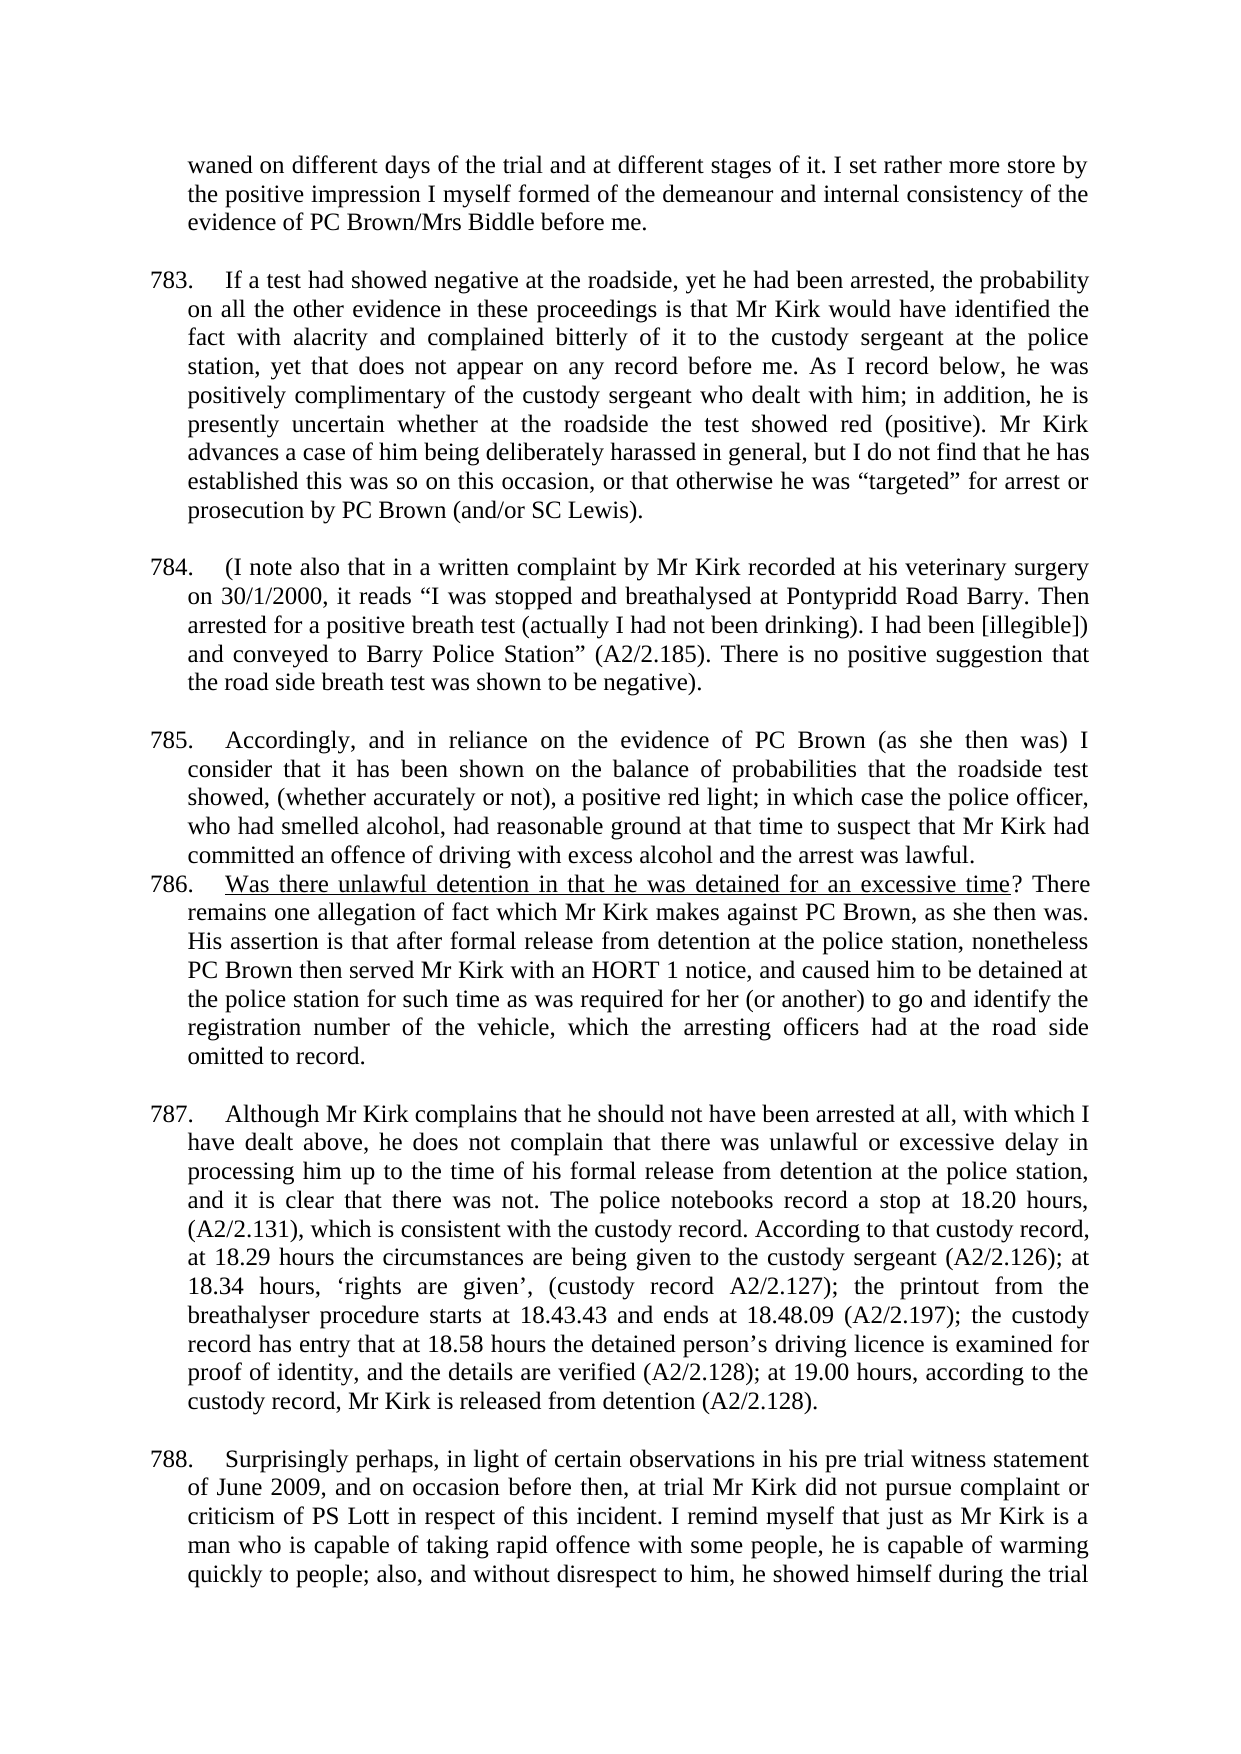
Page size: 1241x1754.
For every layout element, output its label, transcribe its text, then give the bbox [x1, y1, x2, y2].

list Accordingly, and in reliance on the evidence of PC Brown (as she then was) I consider that it has been shown on the balance of probabilities that the roadside test showed, (whether accurately or not), a positive red light; in which case the police officer, who had smelled alcohol, had reasonable ground at that time to suspect that Mr Kirk had committed an offence of driving with excess alcohol and the arrest was lawful. [150, 725, 1090, 869]
list If a test had showed negative at the roadside, yet he had been arrested, the probability on all the other evidence in these proceedings is that Mr Kirk would have identified the fact with alacrity and complained bitterly of it to the custody sergeant at the police station, yet that does not appear on any record before me. As I record below, he was positively complimentary of the custody sergeant who dealt with him; in addition, he is presently uncertain whether at the roadside the test showed red (positive). Mr Kirk advances a case of him being deliberately harassed in general, but I do not find that he has established this was so on this occasion, or that otherwise he was “targeted” for arrest or prosecution by PC Brown (and/or SC Lewis). [150, 265, 1090, 524]
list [150, 1444, 1090, 1587]
list Was there unlawful detention in that he was detained for an excessive time? There remains one allegation of fact which Mr Kirk makes against PC Brown, as she then was. His assertion is that after formal release from detention at the police station, nonetheless PC Brown then served Mr Kirk with an HORT 1 notice, and caused him to be detained at the police station for such time as was required for her (or another) to go and identify the registration number of the vehicle, which the arresting officers had at the road side omitted to record. [150, 869, 1090, 1070]
list (I note also that in a written complaint by Mr Kirk recorded at his veterinary surgery on 30/1/2000, it reads “I was stopped and breathalysed at Pontypridd Road Barry. Then arrested for a positive breath test (actually I had not been drinking). I had been [illegible]) and conveyed to Barry Police Station” (A2/2.185). There is no positive suggestion that the road side breath test was shown to be negative). [150, 552, 1090, 696]
list Although Mr Kirk complains that he should not have been arrested at all, with which I have dealt above, he does not complain that there was unlawful or excessive delay in processing him up to the time of his formal release from detention at the police station, and it is clear that there was not. The police notebooks record a stop at 18.20 hours, (A2/2.131), which is consistent with the custody record. According to that custody record, at 18.29 hours the circumstances are being given to the custody sergeant (A2/2.126); at 18.34 hours, ‘rights are given’, (custody record A2/2.127); the printout from the breathalyser procedure starts at 18.43.43 and ends at 18.48.09 (A2/2.197); the custody record has entry that at 18.58 hours the detained person’s driving licence is examined for proof of identity, and the details are verified (A2/2.128); at 19.00 hours, according to the custody record, Mr Kirk is released from detention (A2/2.128). [150, 1099, 1090, 1415]
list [150, 150, 1090, 236]
